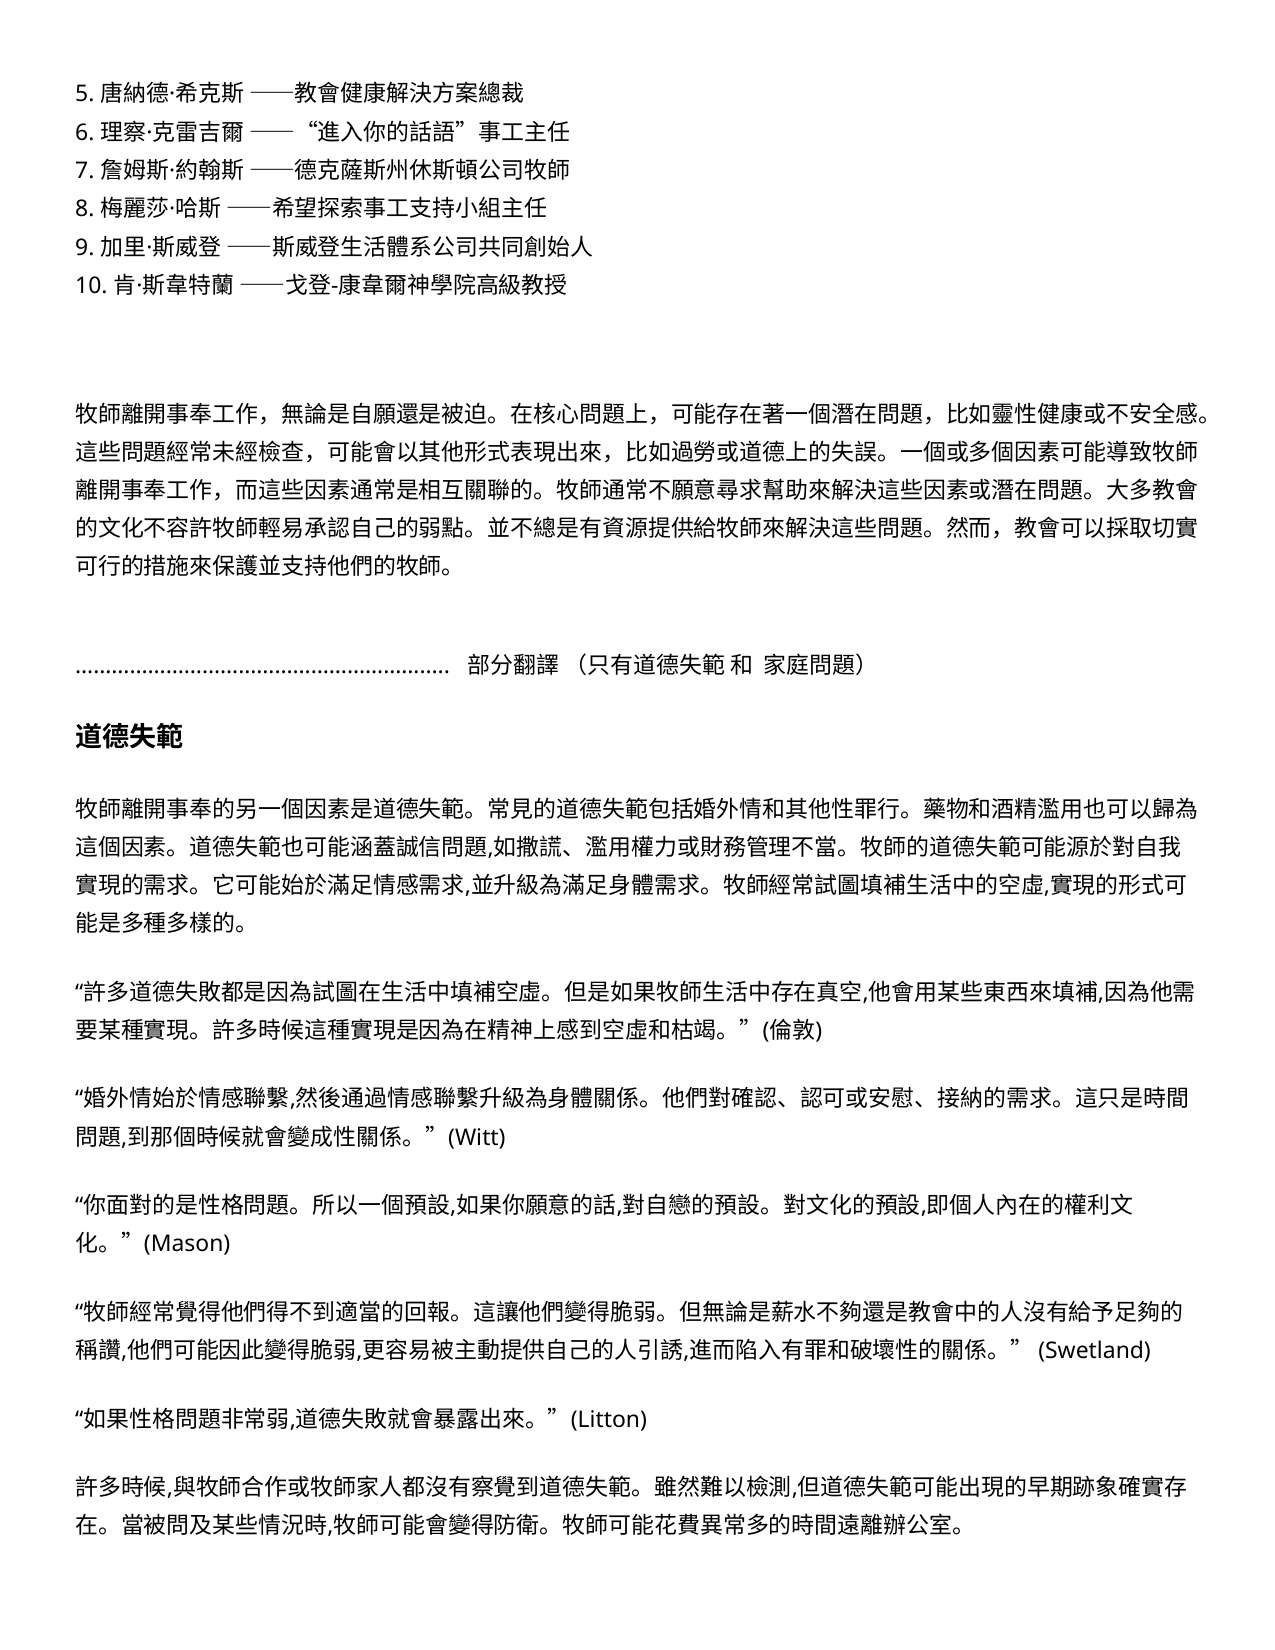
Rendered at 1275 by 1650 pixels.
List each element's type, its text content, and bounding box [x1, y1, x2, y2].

text 牧師離開事奉工作，無論是自願還是被迫。在核心問題上，可能存在著一個潛在問題，比如靈性健康或不安全感。這些問題經常未經檢查，可能會以其他形式表現出來，比如過勞或道德上的失誤。一個或多個因素可能導致牧師離開事奉工作，而這些因素通常是相互關聯的。牧師通常不願意尋求幫助來解決這些因素或潛在問題。大多教會的文化不容許牧師輕易承認自己的弱點。並不總是有資源提供給牧師來解決這些問題。然而，教會可以採取切實可行的措施來保護並支持他們的牧師。 [75, 396, 1200, 581]
text 5. 唐納德·希克斯 ——教會健康解決方案總裁 [75, 75, 1200, 108]
text “你面對的是性格問題。所以一個預設,如果你願意的話,對自戀的預設。對文化的預設,即個人內在的權利文化。”(Mason) [75, 1187, 1200, 1258]
text …………………………………………………….. 部分翻譯 （只有道德失範 和 家庭問題） [75, 647, 1200, 680]
text 道德失範 [75, 715, 1200, 754]
text 許多時候,與牧師合作或牧師家人都沒有察覺到道德失範。雖然難以檢測,但道德失範可能出現的早期跡象確實存在。當被問及某些情況時,牧師可能會變得防衛。牧師可能花費異常多的時間遠離辦公室。 [75, 1469, 1200, 1541]
text “婚外情始於情感聯繫,然後通過情感聯繫升級為身體關係。他們對確認、認可或安慰、接納的需求。這只是時間問題,到那個時候就會變成性關係。”(Witt) [75, 1080, 1200, 1152]
text “許多道德失敗都是因為試圖在生活中填補空虛。但是如果牧師生活中存在真空,他會用某些東西來填補,因為他需要某種實現。許多時候這種實現是因為在精神上感到空虛和枯竭。”(倫敦) [75, 973, 1200, 1045]
text 6. 理察·克雷吉爾 ——“進入你的話語”事工主任 [75, 113, 1200, 147]
text 7. 詹姆斯·約翰斯 ——德克薩斯州休斯頓公司牧師 [75, 152, 1200, 185]
text 8. 梅麗莎·哈斯 ——希望探索事工支持小組主任 [75, 190, 1200, 223]
text 9. 加里·斯威登 ——斯威登生活體系公司共同創始人 [75, 228, 1200, 262]
text 10. 肯·斯韋特蘭 ——戈登-康韋爾神學院高級教授 [75, 267, 1200, 300]
text “牧師經常覺得他們得不到適當的回報。這讓他們變得脆弱。但無論是薪水不夠還是教會中的人沒有給予足夠的稱讚,他們可能因此變得脆弱,更容易被主動提供自己的人引誘,進而陷入有罪和破壞性的關係。” (Swetland) [75, 1294, 1200, 1365]
text “如果性格問題非常弱,道德失敗就會暴露出來。”(Litton) [75, 1401, 1200, 1434]
text 牧師離開事奉的另一個因素是道德失範。常見的道德失範包括婚外情和其他性罪行。藥物和酒精濫用也可以歸為這個因素。道德失範也可能涵蓋誠信問題,如撒謊、濫用權力或財務管理不當。牧師的道德失範可能源於對自我實現的需求。它可能始於滿足情感需求,並升級為滿足身體需求。牧師經常試圖填補生活中的空虛,實現的形式可能是多種多樣的。 [75, 791, 1200, 938]
